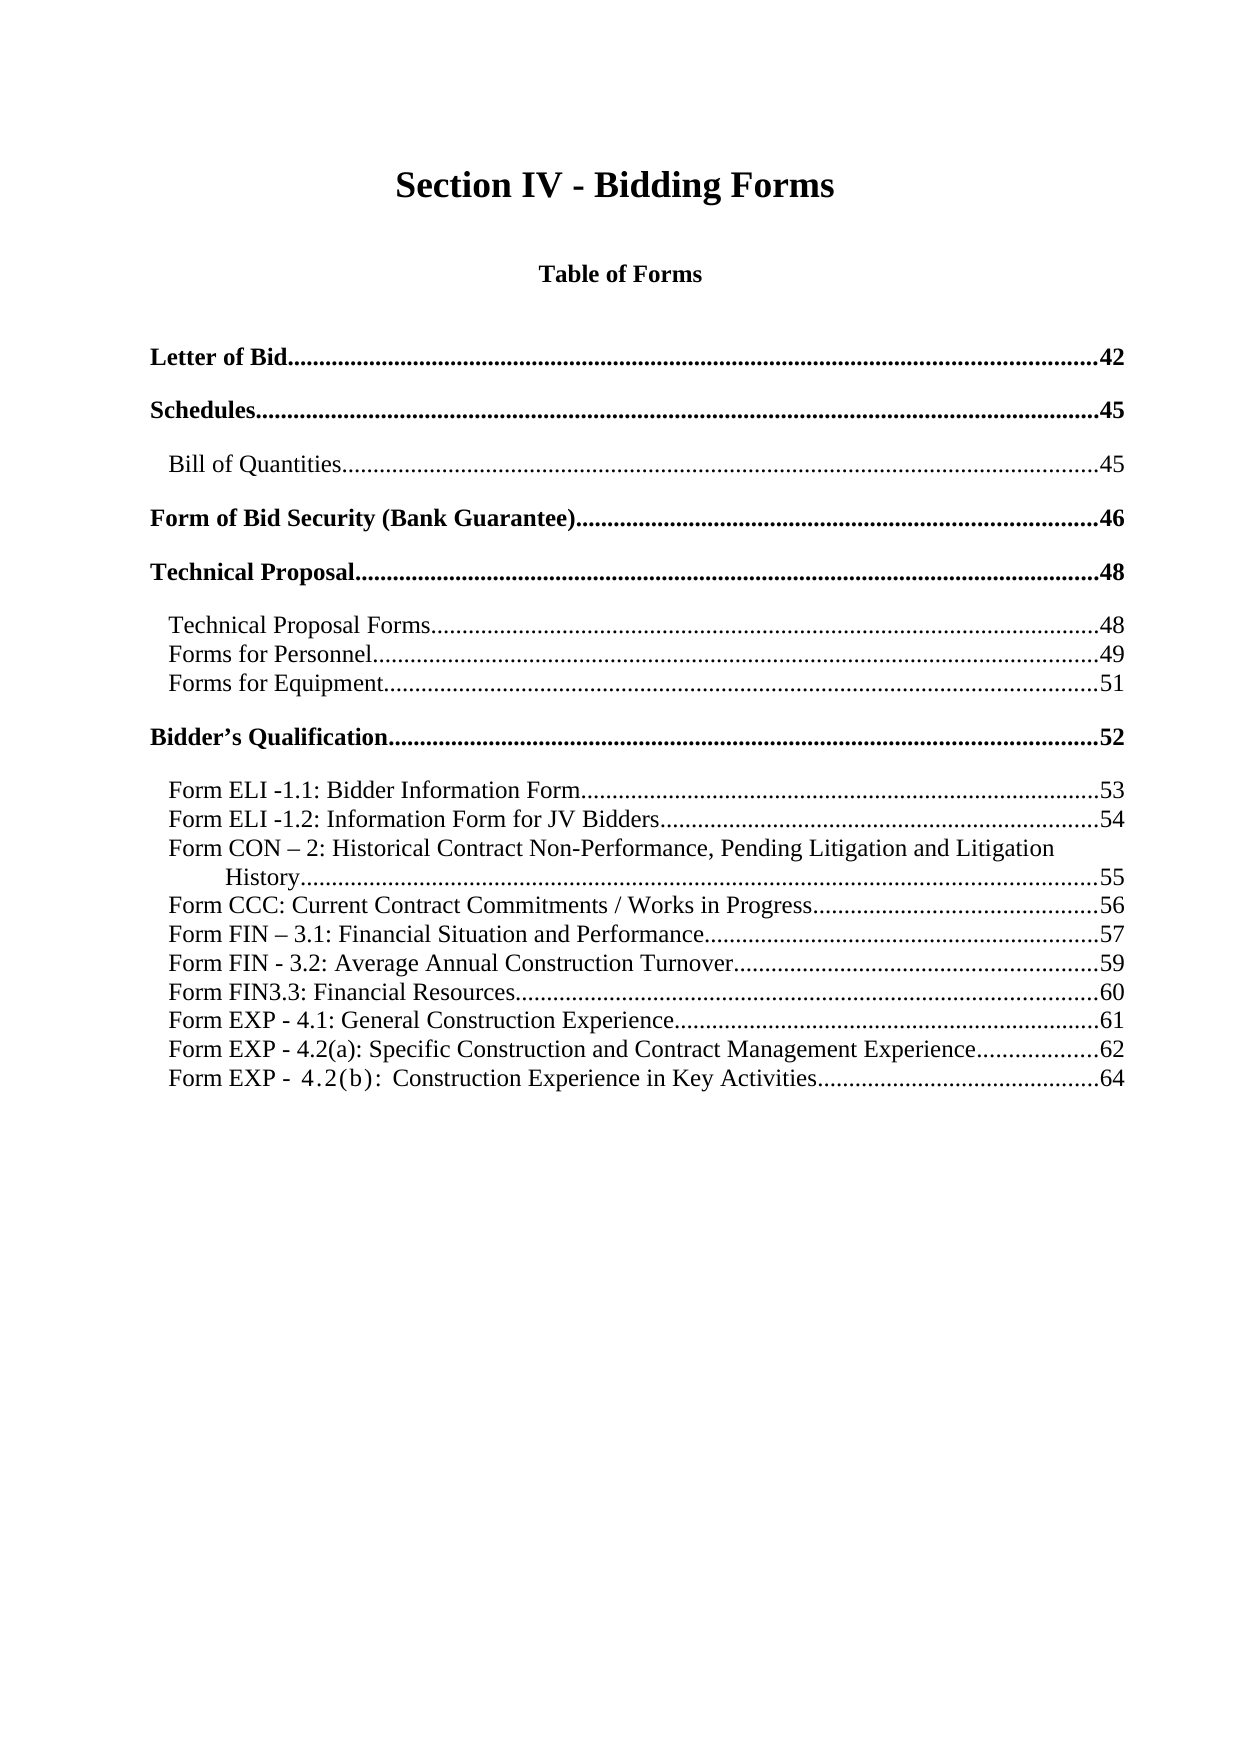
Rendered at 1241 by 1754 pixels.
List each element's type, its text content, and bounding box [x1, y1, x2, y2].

subtitle Section IV - Bidding Forms [169, 162, 1060, 206]
text Form CON – 2: Historical Contract Non-Performance, Pending Litigation and Litigation History 55 [168, 833, 1090, 891]
text Form FIN - 3.2: Average Annual Construction Turnover 59 [168, 948, 1090, 977]
text Bidder’s Qualification 52 [150, 722, 1090, 751]
text Form EXP - 4.2(b): Construction Experience in Key Activities 64 [168, 1063, 1090, 1092]
text Form of Bid Security (Bank Guarantee) 46 [150, 503, 1090, 532]
text Form EXP - 4.2(a): Specific Construction and Contract Management Experience 62 [168, 1034, 1090, 1063]
text Bill of Quantities 45 [168, 449, 1090, 478]
text Forms for Personnel 49 [168, 639, 1090, 668]
text Form FIN – 3.1: Financial Situation and Performance 57 [168, 919, 1090, 948]
text Form CCC: Current Contract Commitments / Works in Progress 56 [168, 891, 1090, 919]
text Forms for Equipment 51 [168, 668, 1090, 697]
text Form FIN3.3: Financial Resources 60 [168, 977, 1090, 1006]
text Table of Forms [150, 259, 1090, 288]
text Form ELI -1.2: Information Form for JV Bidders 54 [168, 804, 1090, 833]
text Technical Proposal 48 [150, 557, 1090, 586]
text Form EXP - 4.1: General Construction Experience 61 [168, 1006, 1090, 1034]
text Letter of Bid 42 [150, 342, 1090, 371]
text Schedules 45 [150, 396, 1090, 424]
text Technical Proposal Forms 48 [168, 611, 1090, 639]
text Form ELI -1.1: Bidder Information Form 53 [168, 776, 1090, 804]
